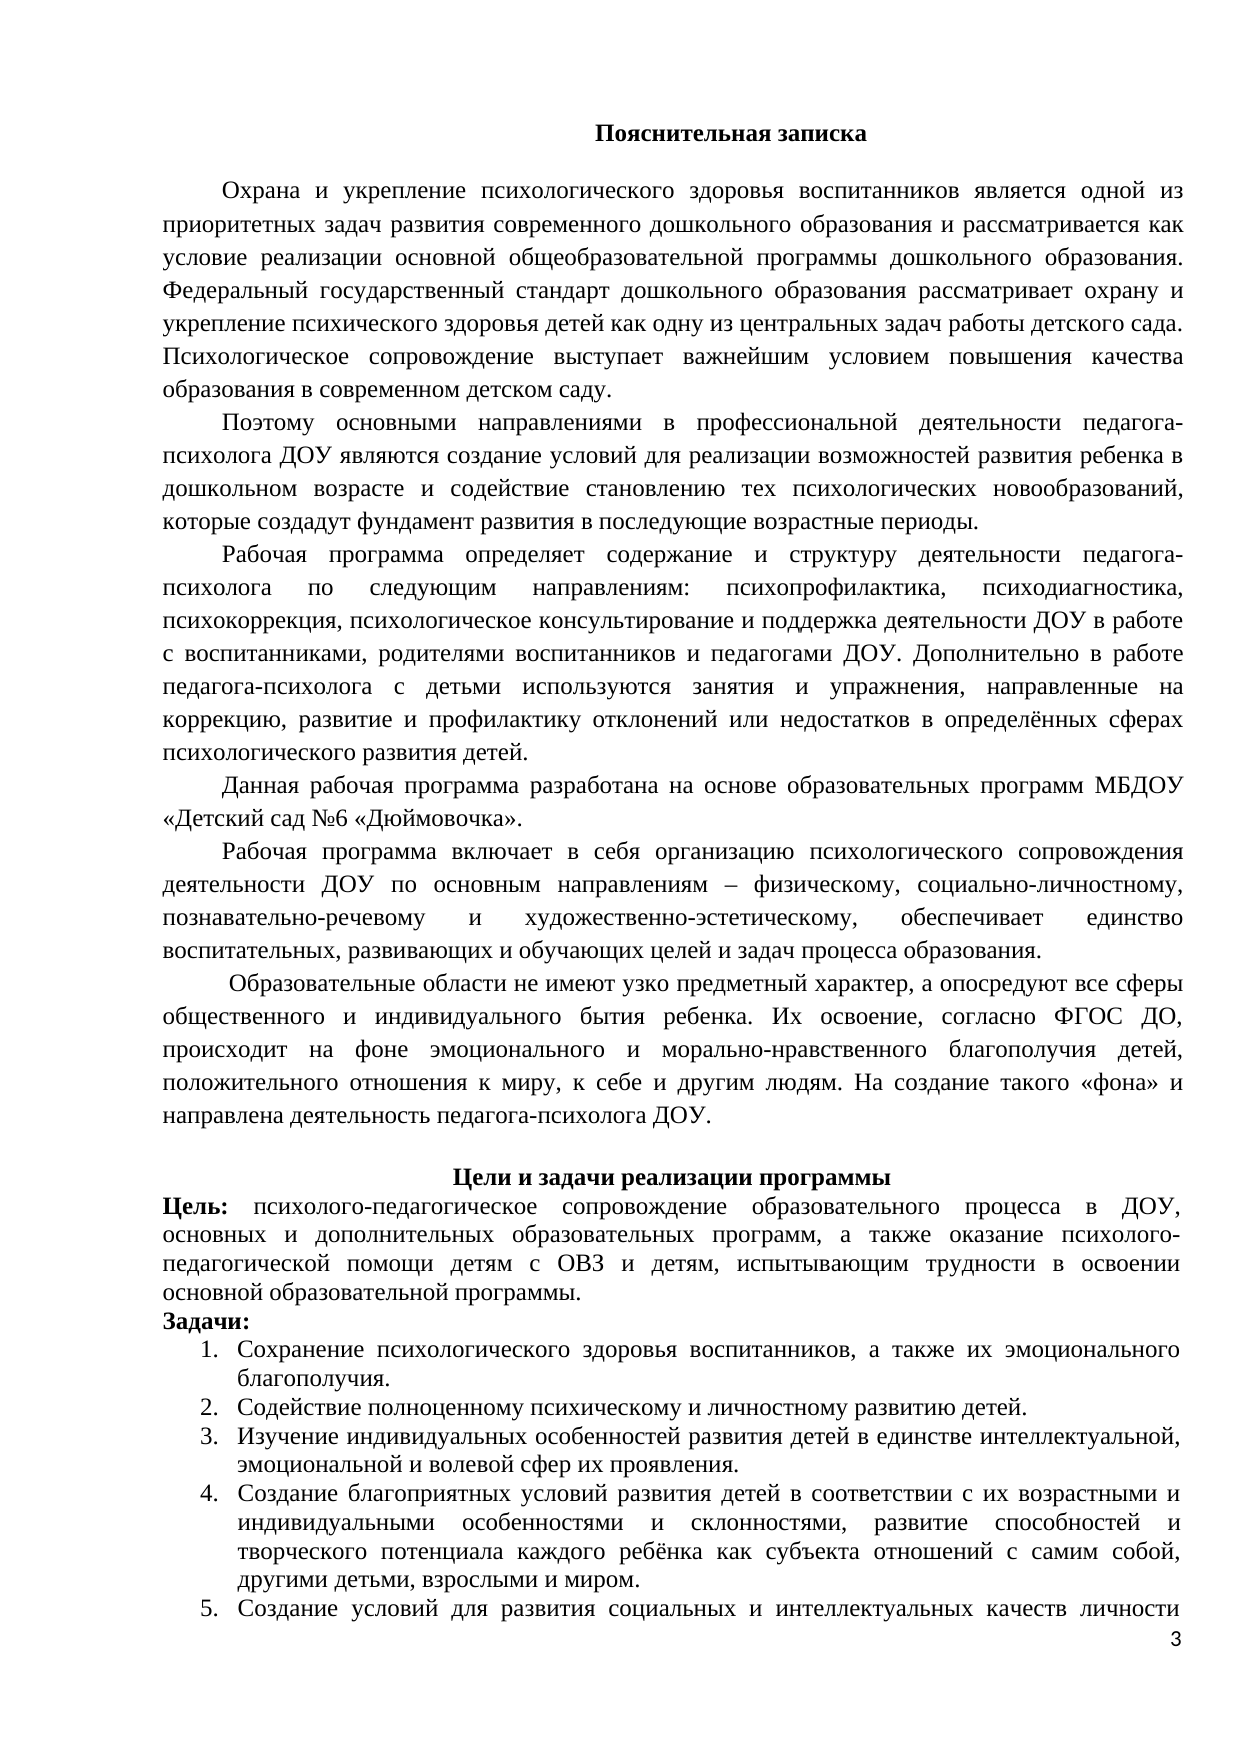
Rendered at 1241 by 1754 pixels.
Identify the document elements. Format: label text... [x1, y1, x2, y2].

text Рабочая программа включает в себя организацию психологического сопровождения деятельности ДОУ по основным направлениям – физическому, социально-личностному, познавательно-речевому и художественно-эстетическому, обеспечивает единство воспитательных, развивающих и обучающих целей и задач процесса образования. [162, 836, 1184, 964]
text Данная рабочая программа разработана на основе образовательных программ МБДОУ «Детский сад №6 «Дюймовочка». [162, 770, 1184, 832]
text Цель: психолого-педагогическое сопровождение образовательного процесса в ДОУ, основных и дополнительных образовательных программ, а также оказание психолого-педагогической помощи детям с ОВЗ и детям, испытывающим трудности в освоении основной образовательной программы. [162, 1191, 1181, 1306]
text Цели и задачи реализации программы [162, 1162, 1181, 1191]
text Охрана и укрепление психологического здоровья воспитанников является одной из приоритетных задач развития современного дошкольного образования и рассматривается как условие реализации основной общеобразовательной программы дошкольного образования. Федеральный государственный стандарт дошкольного образования рассматривает охрану и укрепление психического здоровья детей как одну из центральных задач работы детского сада. Психологическое сопровождение выступает важнейшим условием повышения качества образования в современном детском саду. [162, 176, 1184, 334]
list Создание благоприятных условий развития детей в соответствии с их возрастными и индивидуальными особенностями и склонностями, развитие способностей и творческого потенциала каждого ребёнка как субъекта отношений с самим собой, другими детьми, взрослыми и миром. [200, 1478, 1181, 1593]
text Задачи: [162, 1306, 1181, 1334]
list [200, 1593, 1181, 1622]
text Поэтому основными направлениями в профессиональной деятельности педагога-психолога ДОУ являются создание условий для реализации возможностей развития ребенка в дошкольном возрасте и содействие становлению тех психологических новообразований, которые создадут фундамент развития в последующие возрастные периоды. [162, 407, 1184, 534]
list Содействие полноценному психическому и личностному развитию детей. [200, 1392, 1181, 1421]
text Охрана и укрепление психологического здоровья воспитанников является одной из приоритетных задач развития современного дошкольного образования и рассматривается как условие реализации основной общеобразовательной программы дошкольного образования. Федеральный государственный стандарт дошкольного образования рассматривает охрану и укрепление психического здоровья детей как одну из центральных задач работы детского сада. Психологическое сопровождение выступает важнейшим условием повышения качества образования в современном детском саду. [162, 335, 1184, 402]
text Пояснительная записка [281, 118, 1181, 147]
text Образовательные области не имеют узко предметный характер, а опосредуют все сферы общественного и индивидуального бытия ребенка. Их освоение, согласно ФГОС ДО, происходит на фоне эмоционального и морально-нравственного благополучия детей, положительного отношения к миру, к себе и другим людям. На создание такого «фона» и направлена деятельность педагога-психолога ДОУ. [162, 968, 1184, 1129]
list Изучение индивидуальных особенностей развития детей в единстве интеллектуальной, эмоциональной и волевой сфер их проявления. [200, 1421, 1181, 1478]
list Сохранение психологического здоровья воспитанников, а также их эмоционального благополучия. [200, 1334, 1181, 1392]
text Рабочая программа определяет содержание и структуру деятельности педагога-психолога по следующим направлениям: психопрофилактика, психодиагностика, психокоррекция, психологическое консультирование и поддержка деятельности ДОУ в работе с воспитанниками, родителями воспитанников и педагогами ДОУ. Дополнительно в работе педагога-психолога с детьми используются занятия и упражнения, направленные на коррекцию, развитие и профилактику отклонений или недостатков в определённых сферах психологического развития детей. [162, 539, 1184, 766]
